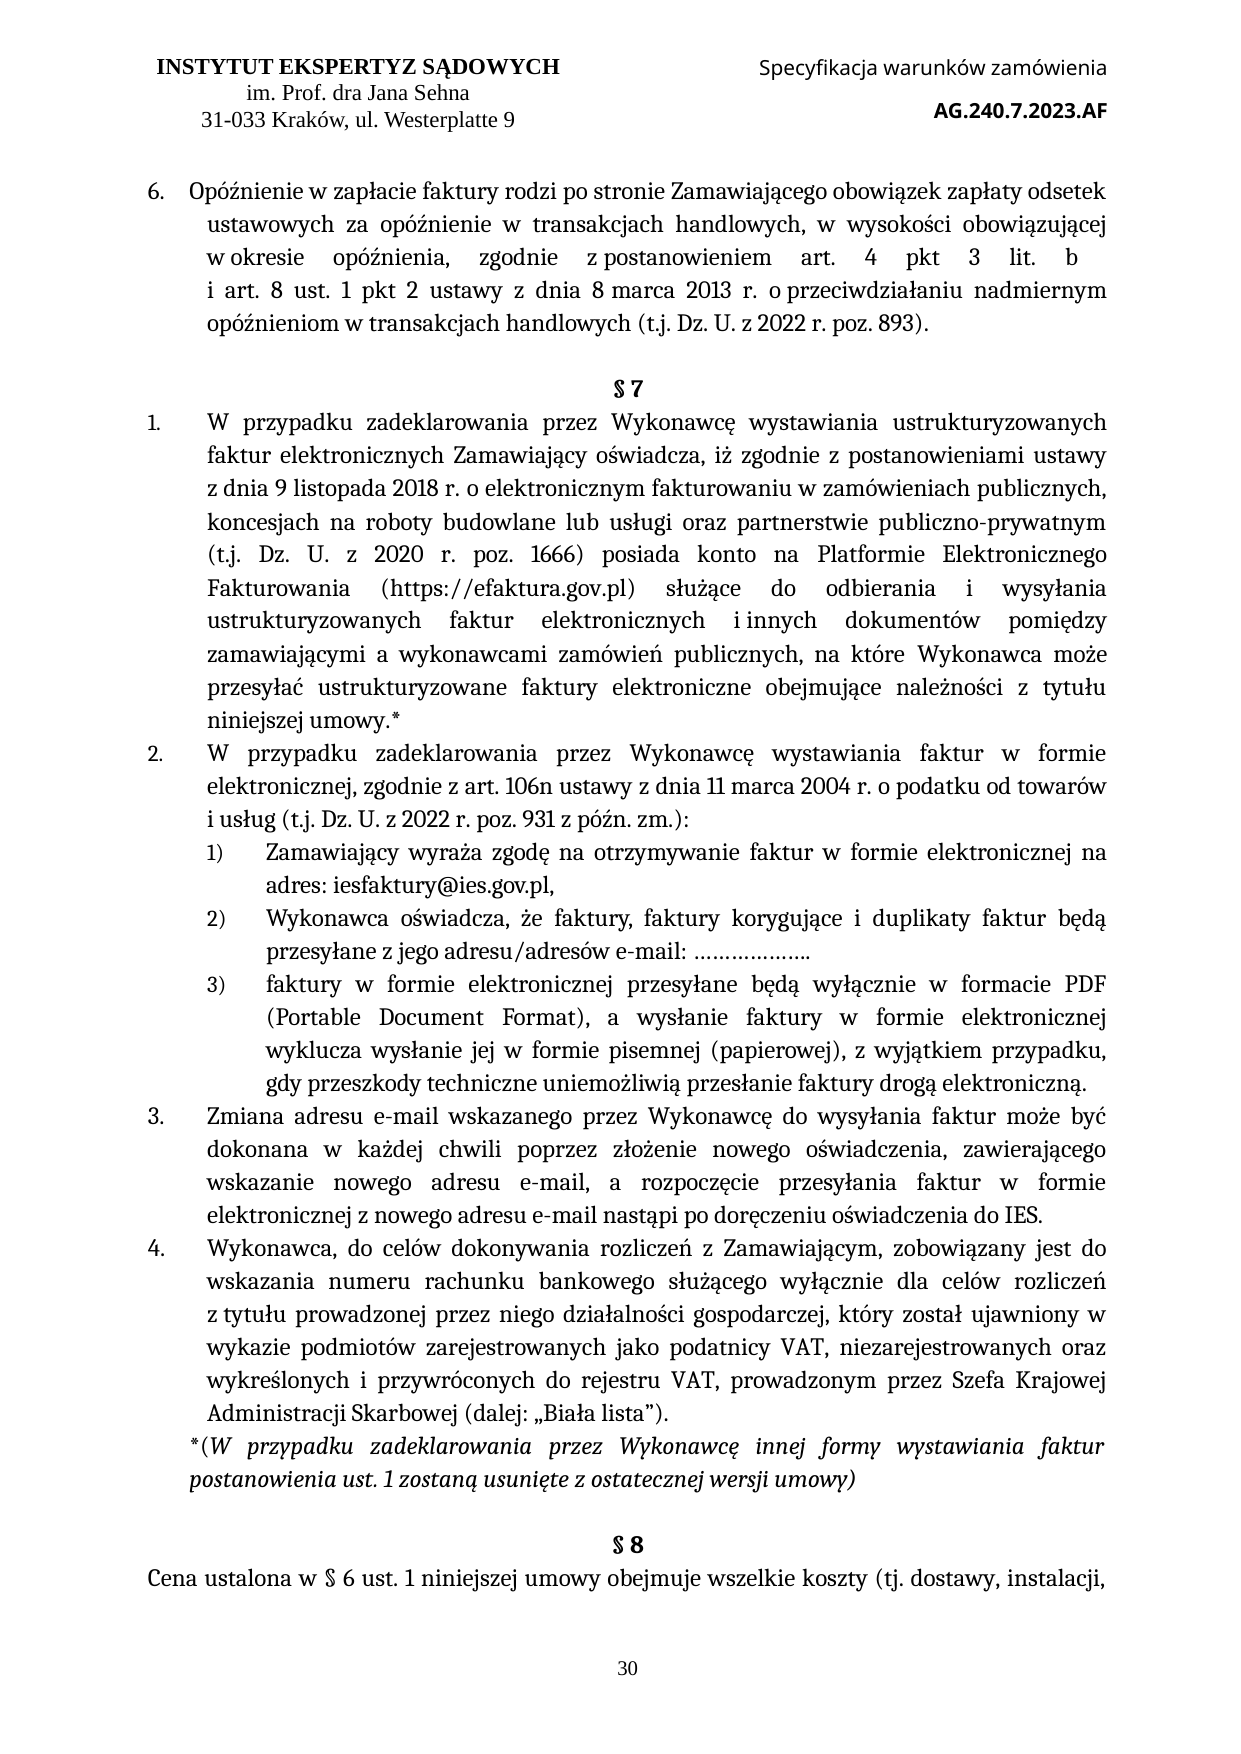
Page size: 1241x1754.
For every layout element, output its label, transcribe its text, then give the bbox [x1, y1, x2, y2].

list Wykonawca oświadcza, że faktury, faktury korygujące i duplikaty faktur będą przesyłane z jego adresu/adresów e-mail: ………………. [207, 904, 1107, 965]
text § 8 [148, 1531, 1107, 1560]
list W przypadku zadeklarowania przez Wykonawcę wystawiania faktur w formie elektronicznej, zgodnie z art. 106n ustawy z dnia 11 marca 2004 r. o podatku od towarów i usług (t.j. Dz. U. z 2022 r. poz. 931 z późn. zm.): [148, 738, 1107, 833]
list W przypadku zadeklarowania przez Wykonawcę wystawiania ustrukturyzowanych faktur elektronicznych Zamawiający oświadcza, iż zgodnie z postanowieniami ustawy z dnia 9 listopada 2018 r. o elektronicznym fakturowaniu w zamówieniach publicznych, koncesjach na roboty budowlane lub usługi oraz partnerstwie publiczno-prywatnym (t.j. Dz. U. z 2020 r. poz. 1666) posiada konto na Platformie Elektronicznego Fakturowania (https://efaktura.gov.pl) służące do odbierania i wysyłania ustrukturyzowanych faktur elektronicznych i innych dokumentów pomiędzy zamawiającymi a wykonawcami zamówień publicznych, na które Wykonawca może przesyłać ustrukturyzowane faktury elektroniczne obejmujące należności z tytułu niniejszej umowy.* [148, 408, 1107, 734]
list faktury w formie elektronicznej przesyłane będą wyłącznie w formacie PDF (Portable Document Format), a wysłanie faktury w formie elektronicznej wyklucza wysłanie jej w formie pisemnej (papierowej), z wyjątkiem przypadku, gdy przeszkody techniczne uniemożliwią przesłanie faktury drogą elektroniczną. [207, 970, 1107, 1097]
list Wykonawca, do celów dokonywania rozliczeń z Zamawiającym, zobowiązany jest do wskazania numeru rachunku bankowego służącego wyłącznie dla celów rozliczeń z tytułu prowadzonej przez niego działalności gospodarczej, który został ujawniony w wykazie podmiotów zarejestrowanych jako podatnicy VAT, niezarejestrowanych oraz wykreślonych i przywróconych do rejestru VAT, prowadzonym przez Szefa Krajowej Administracji Skarbowej (dalej: „Biała lista”). [148, 1234, 1107, 1428]
list Zmiana adresu e-mail wskazanego przez Wykonawcę do wysyłania faktur może być dokonana w każdej chwili poprzez złożenie nowego oświadczenia, zawierającego wskazanie nowego adresu e-mail, a rozpoczęcie przesyłania faktur w formie elektronicznej z nowego adresu e-mail nastąpi po doręczeniu oświadczenia do IES. [148, 1102, 1107, 1229]
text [148, 1564, 1107, 1593]
list Zamawiający wyraża zgodę na otrzymywanie faktur w formie elektronicznej na adres: iesfaktury@ies.gov.pl, [207, 838, 1107, 899]
text § 7 [148, 375, 1107, 404]
list Opóźnienie w zapłacie faktury rodzi po stronie Zamawiającego obowiązek zapłaty odsetek ustawowych za opóźnienie w transakcjach handlowych, w wysokości obowiązującej w okresie opóźnienia, zgodnie z postanowieniem art. 4 pkt 3 lit. b i art. 8 ust. 1 pkt 2 ustawy z dnia 8 marca 2013 r. o przeciwdziałaniu nadmiernym opóźnieniom w transakcjach handlowych (t.j. Dz. U. z 2022 r. poz. 893). [148, 177, 1107, 338]
list *(W przypadku zadeklarowania przez Wykonawcę innej formy wystawiania faktur postanowienia ust. 1 zostaną usunięte z ostatecznej wersji umowy) [189, 1432, 1107, 1494]
